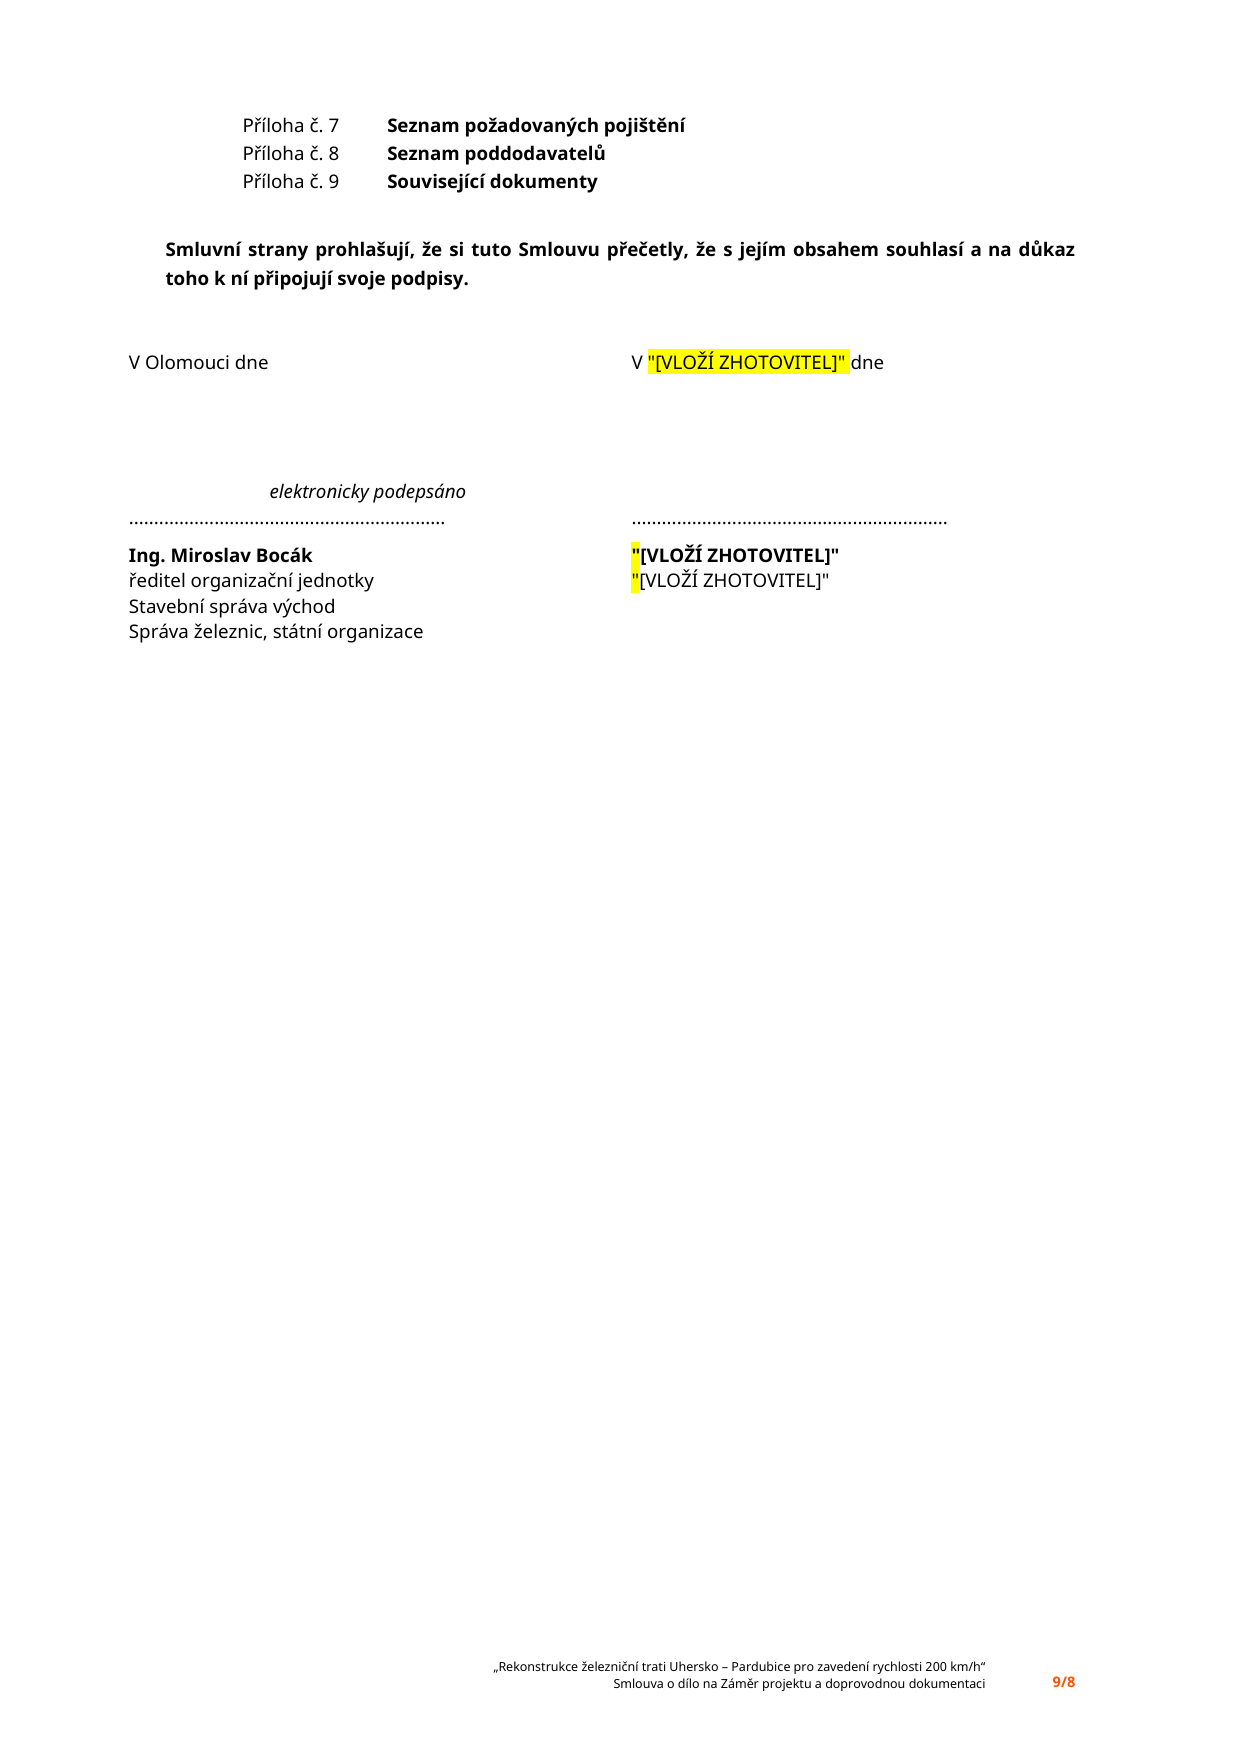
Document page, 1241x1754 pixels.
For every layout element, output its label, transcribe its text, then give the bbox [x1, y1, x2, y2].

table_cell elektronicky podepsáno ............................................................... Ing. Miroslav Bocák ředitel organizační jednotky Stavební správa východ Správa železnic, státní organizace [118, 479, 620, 644]
table_header V Olomouci dne [118, 346, 620, 479]
text Smluvní strany prohlašují, že si tuto Smlouvu přečetly, že s jejím obsahem souhlasí a na důkaz toho k ní připojují svoje podpisy. [165, 237, 1075, 290]
text Příloha č. 9 Související dokumenty [242, 168, 1075, 194]
text Příloha č. 7 Seznam požadovaných pojištění [242, 112, 1075, 138]
table_cell ............................................................... [620, 479, 1123, 644]
table_header V dne [620, 346, 1088, 479]
text Příloha č. 8 Seznam poddodavatelů [242, 140, 1075, 166]
